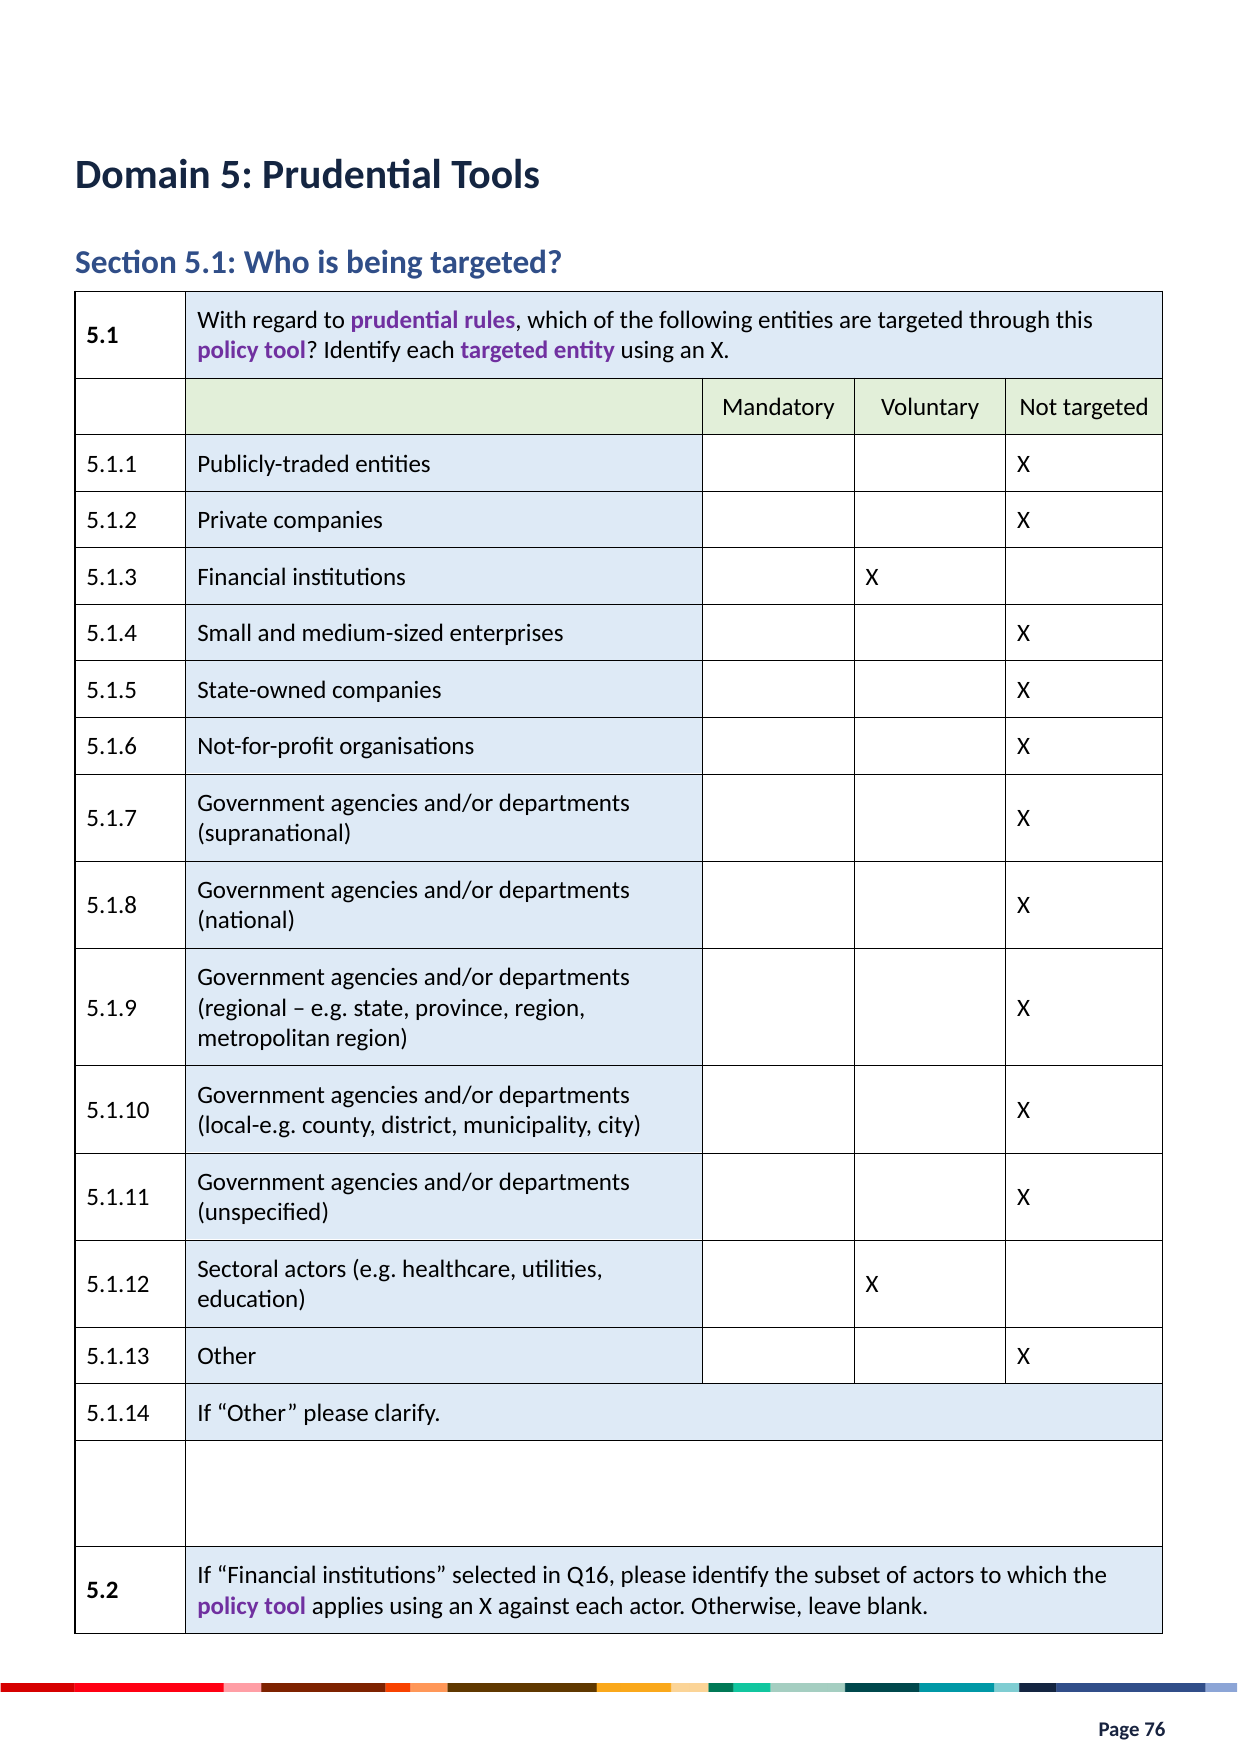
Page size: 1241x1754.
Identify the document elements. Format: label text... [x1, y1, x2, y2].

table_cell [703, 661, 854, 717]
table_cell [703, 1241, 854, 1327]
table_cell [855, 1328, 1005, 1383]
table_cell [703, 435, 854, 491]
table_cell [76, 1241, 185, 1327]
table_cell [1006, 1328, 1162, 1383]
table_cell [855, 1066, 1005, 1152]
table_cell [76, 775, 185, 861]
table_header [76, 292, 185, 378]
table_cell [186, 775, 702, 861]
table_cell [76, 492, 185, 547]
picture [0, 1683, 1236, 1692]
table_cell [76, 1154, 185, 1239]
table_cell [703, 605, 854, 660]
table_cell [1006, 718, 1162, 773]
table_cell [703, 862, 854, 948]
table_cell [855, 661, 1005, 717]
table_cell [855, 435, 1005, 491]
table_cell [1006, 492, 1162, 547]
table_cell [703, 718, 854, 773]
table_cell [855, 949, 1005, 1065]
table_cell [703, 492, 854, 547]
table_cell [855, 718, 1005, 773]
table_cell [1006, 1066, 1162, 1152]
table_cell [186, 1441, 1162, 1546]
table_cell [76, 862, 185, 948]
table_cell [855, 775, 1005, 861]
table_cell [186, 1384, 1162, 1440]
subtitle Section 5.1: Who is being targeted? [75, 241, 1165, 282]
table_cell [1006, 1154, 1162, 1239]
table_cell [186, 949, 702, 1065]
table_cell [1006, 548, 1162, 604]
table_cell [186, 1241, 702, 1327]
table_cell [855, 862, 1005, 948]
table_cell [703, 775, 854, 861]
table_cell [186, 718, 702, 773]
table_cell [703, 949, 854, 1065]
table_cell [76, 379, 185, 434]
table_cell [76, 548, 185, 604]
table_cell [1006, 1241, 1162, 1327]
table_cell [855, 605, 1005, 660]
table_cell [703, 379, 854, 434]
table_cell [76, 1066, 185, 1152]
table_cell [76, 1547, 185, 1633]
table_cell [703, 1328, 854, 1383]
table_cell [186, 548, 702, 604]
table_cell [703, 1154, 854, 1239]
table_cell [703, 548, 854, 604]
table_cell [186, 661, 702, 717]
subtitle Domain 5: Prudential Tools [75, 148, 1165, 199]
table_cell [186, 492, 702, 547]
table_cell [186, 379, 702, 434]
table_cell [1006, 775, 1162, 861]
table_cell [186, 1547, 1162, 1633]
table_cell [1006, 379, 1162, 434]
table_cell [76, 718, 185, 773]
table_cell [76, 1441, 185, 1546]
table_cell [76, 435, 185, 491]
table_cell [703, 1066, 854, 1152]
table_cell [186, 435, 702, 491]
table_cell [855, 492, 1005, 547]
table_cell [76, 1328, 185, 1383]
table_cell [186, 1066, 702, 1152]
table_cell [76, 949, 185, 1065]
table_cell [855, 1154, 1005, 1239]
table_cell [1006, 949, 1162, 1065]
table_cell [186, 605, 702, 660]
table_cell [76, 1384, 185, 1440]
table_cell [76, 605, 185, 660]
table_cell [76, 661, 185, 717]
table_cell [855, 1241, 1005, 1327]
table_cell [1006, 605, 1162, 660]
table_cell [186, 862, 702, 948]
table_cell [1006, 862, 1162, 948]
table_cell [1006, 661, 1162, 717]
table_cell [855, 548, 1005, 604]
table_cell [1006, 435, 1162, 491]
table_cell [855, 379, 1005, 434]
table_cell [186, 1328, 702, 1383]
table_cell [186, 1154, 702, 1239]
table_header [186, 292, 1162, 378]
